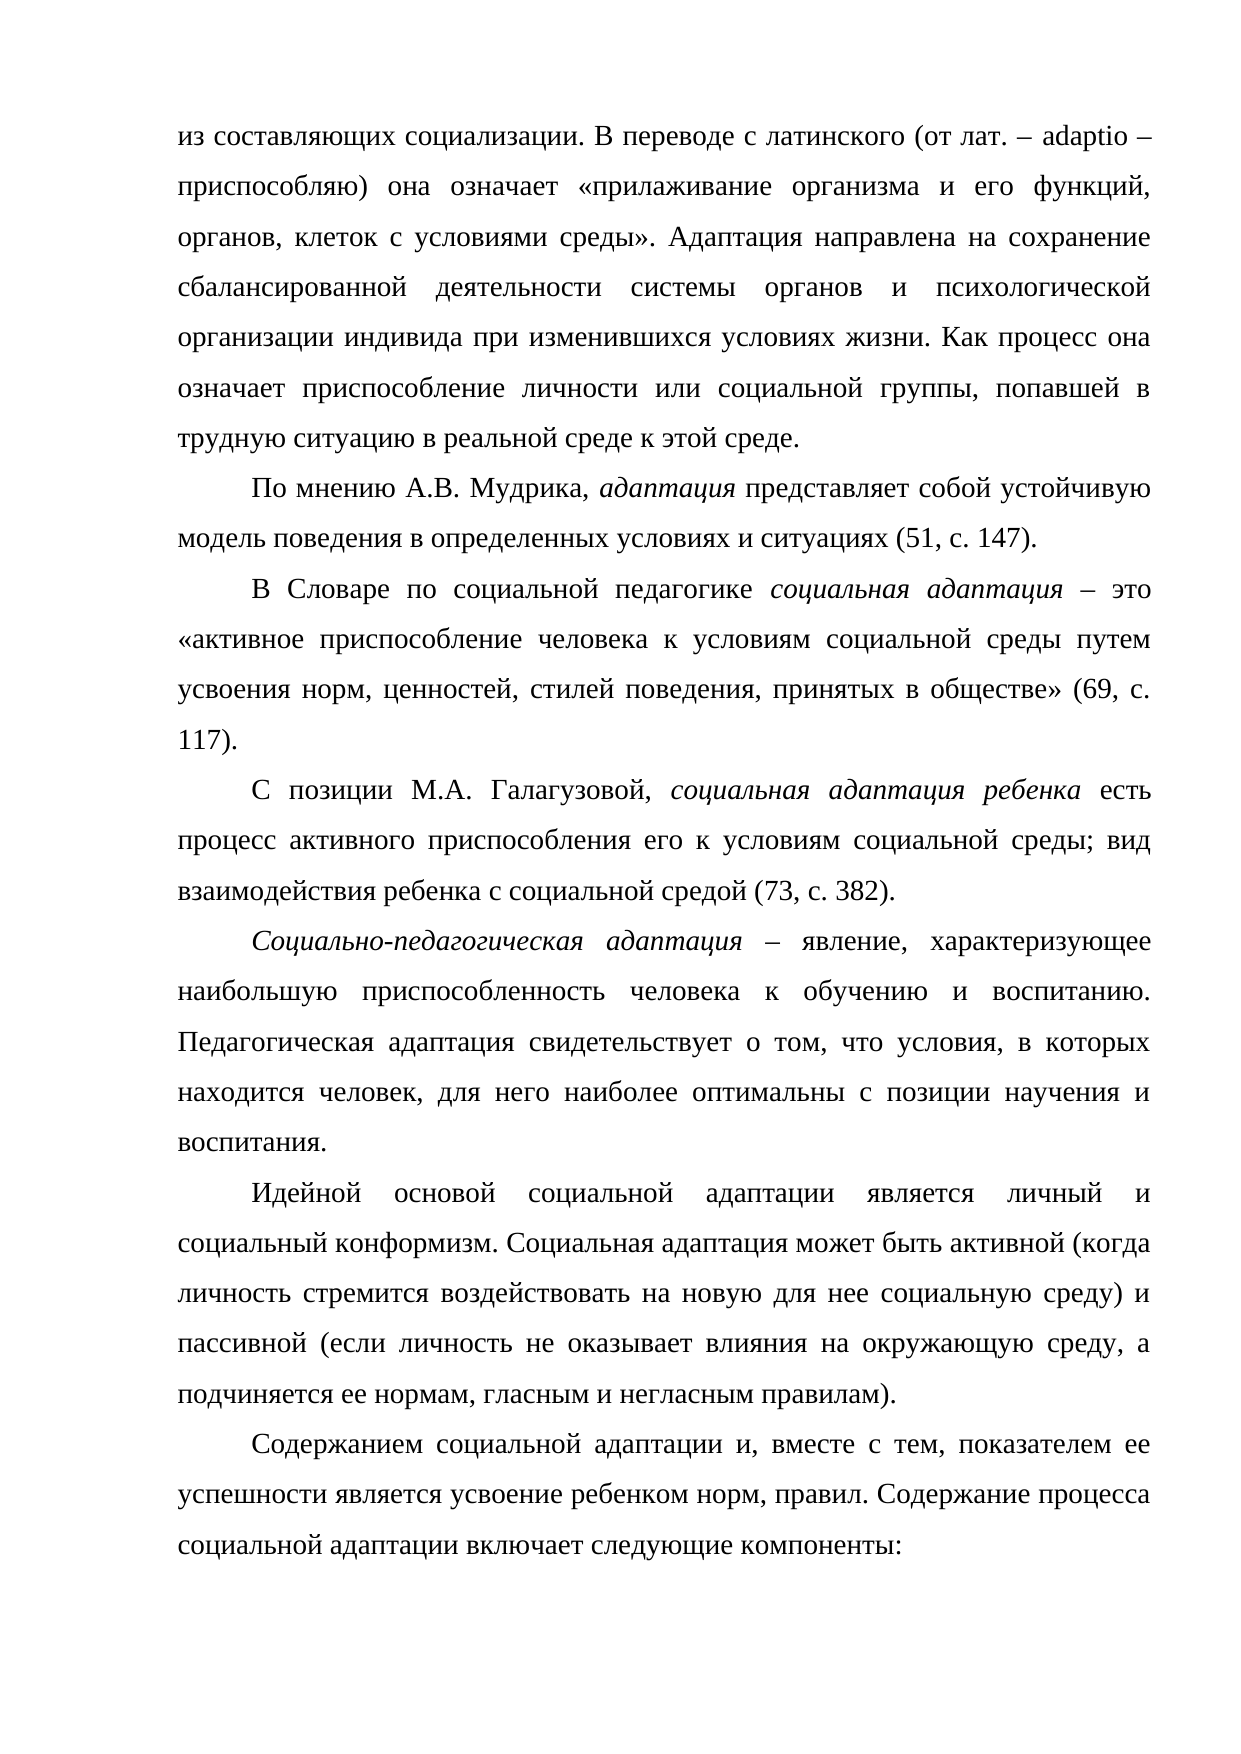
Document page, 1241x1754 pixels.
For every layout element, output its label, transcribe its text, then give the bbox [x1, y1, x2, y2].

text Социально-педагогическая адаптация – явление, характеризующее наибольшую приспособленность человека к обучению и воспитанию. Педагогическая адаптация свидетельствует о том, что условия, в которых находится человек, для него наиболее оптимальны с позиции научения и воспитания. [177, 923, 1152, 1158]
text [177, 118, 1152, 453]
text С позиции М.А. Галагузовой, социальная адаптация ребенка есть процесс активного приспособления его к условиям социальной среды; вид взаимодействия ребенка с социальной средой (73, с. 382). [177, 772, 1152, 906]
text В Словаре по социальной педагогике социальная адаптация – это «активное приспособление человека к условиям социальной среды путем усвоения норм, ценностей, стилей поведения, принятых в обществе» (69, с. 117). [177, 571, 1152, 755]
text Содержанием социальной адаптации и, вместе с тем, показателем ее успешности является усвоение ребенком норм, правил. Содержание процесса социальной адаптации включает следующие компоненты: [177, 1426, 1152, 1560]
text По мнению А.В. Мудрика, адаптация представляет собой устойчивую модель поведения в определенных условиях и ситуациях (51, с. 147). [177, 470, 1152, 554]
text Идейной основой социальной адаптации является личный и социальный конформизм. Социальная адаптация может быть активной (когда личность стремится воздействовать на новую для нее социальную среду) и пассивной (если личность не оказывает влияния на окружающую среду, а подчиняется ее нормам, гласным и негласным правилам). [177, 1175, 1152, 1409]
